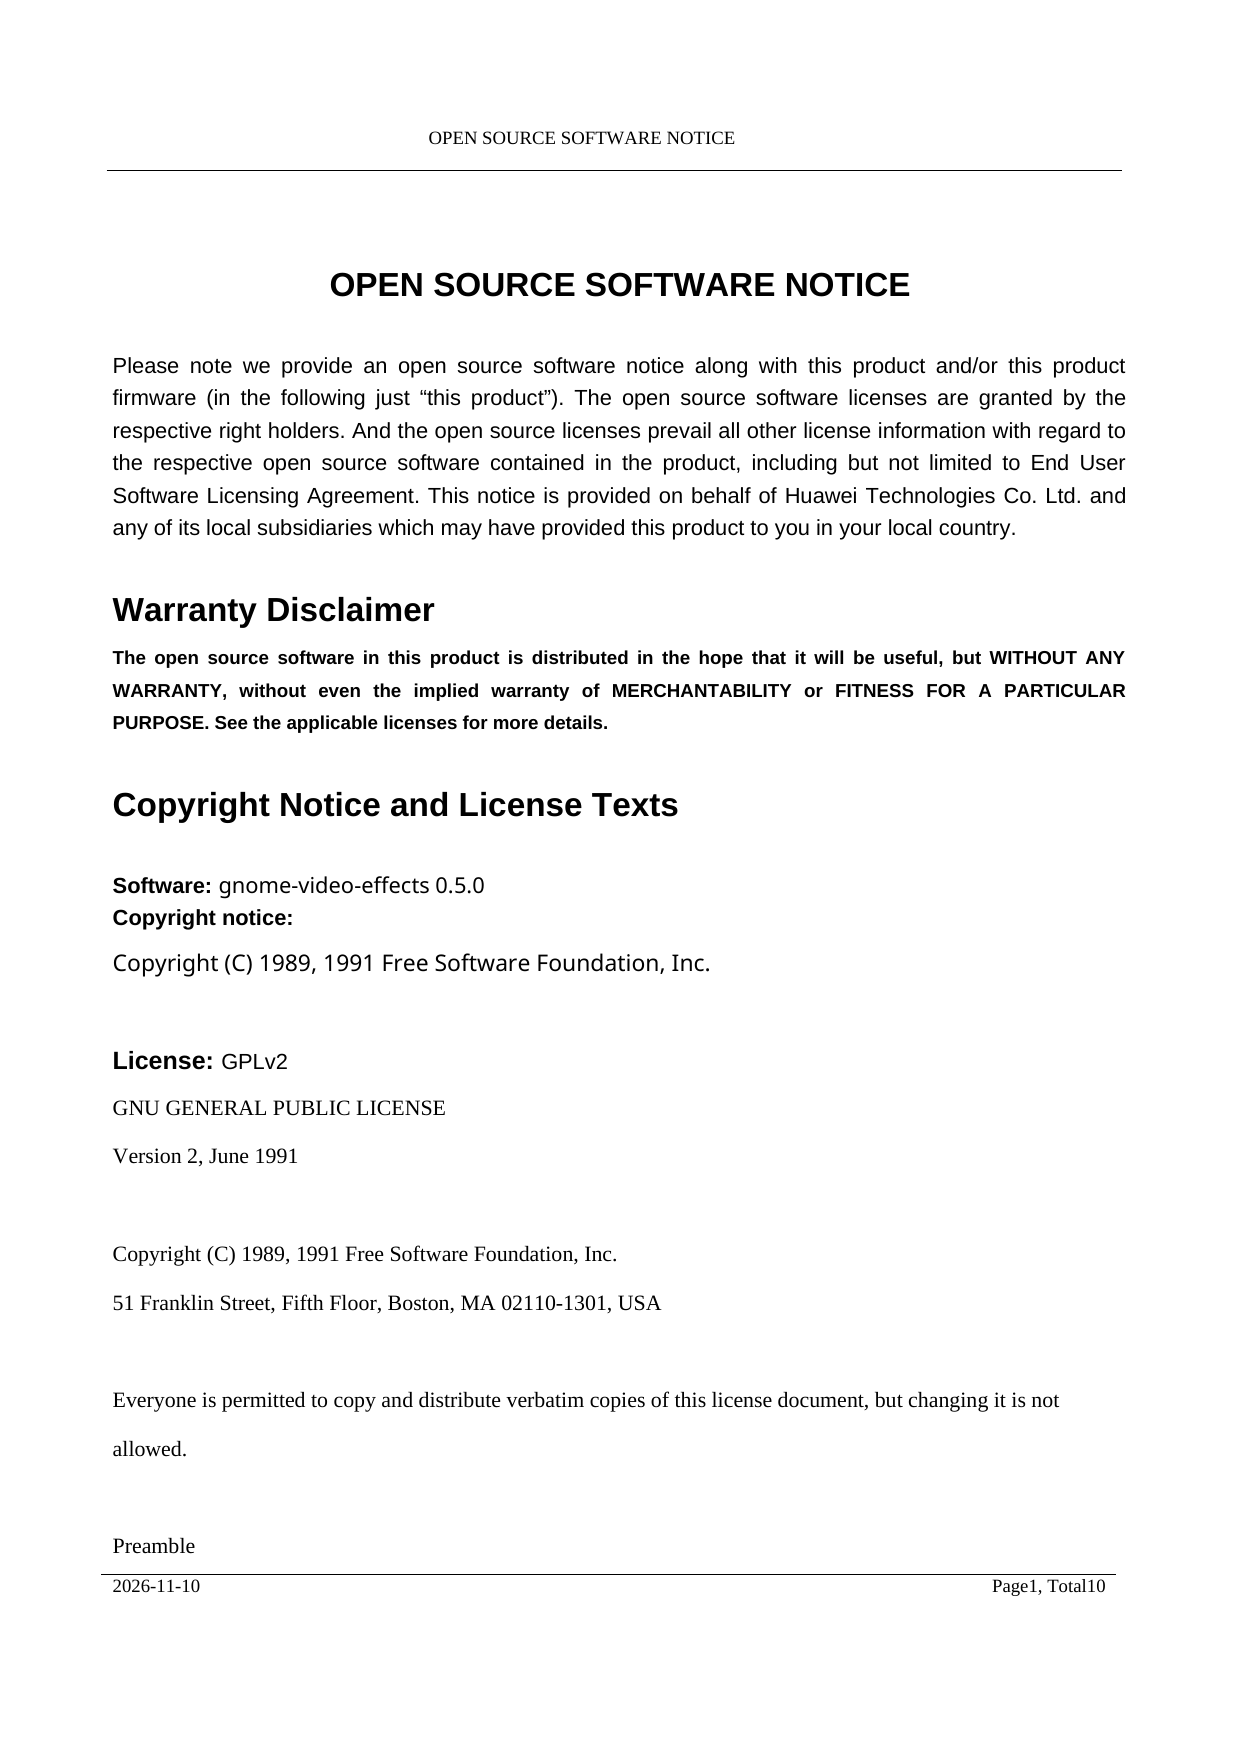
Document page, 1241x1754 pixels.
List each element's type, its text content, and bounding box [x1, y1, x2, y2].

text OPEN SOURCE SOFTWARE NOTICE [112, 251, 1128, 316]
text License: GPLv2 [112, 1044, 1128, 1077]
text The open source software in this product is distributed in the hope that it will be useful, but WITHOUT ANY WARRANTY, without even the implied warranty of MERCHANTABILITY or FITNESS FOR A PARTICULAR PURPOSE. See the applicable licenses for more details. [112, 641, 1128, 739]
text Warranty Disclaimer [112, 576, 1128, 641]
text Copyright notice: [112, 901, 1128, 934]
text Software: gnome-video-effects 0.5.0 [112, 869, 1128, 901]
text Please note we provide an open source software notice along with this product and/or this product firmware (in the following just “this product”). The open source software licenses are granted by the respective right holders. And the open source licenses prevail all other license information with regard to the respective open source software contained in the product, including but not limited to End User Software Licensing Agreement. This notice is provided on behalf of Huawei Technologies Co. Ltd. and any of its local subsidiaries which may have provided this product to you in your local country. [112, 349, 1128, 544]
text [112, 1091, 1128, 1562]
text Copyright Notice and License Texts [112, 771, 1128, 836]
text Copyright (C) 1989, 1991 Free Software Foundation, Inc. [112, 947, 1128, 1028]
